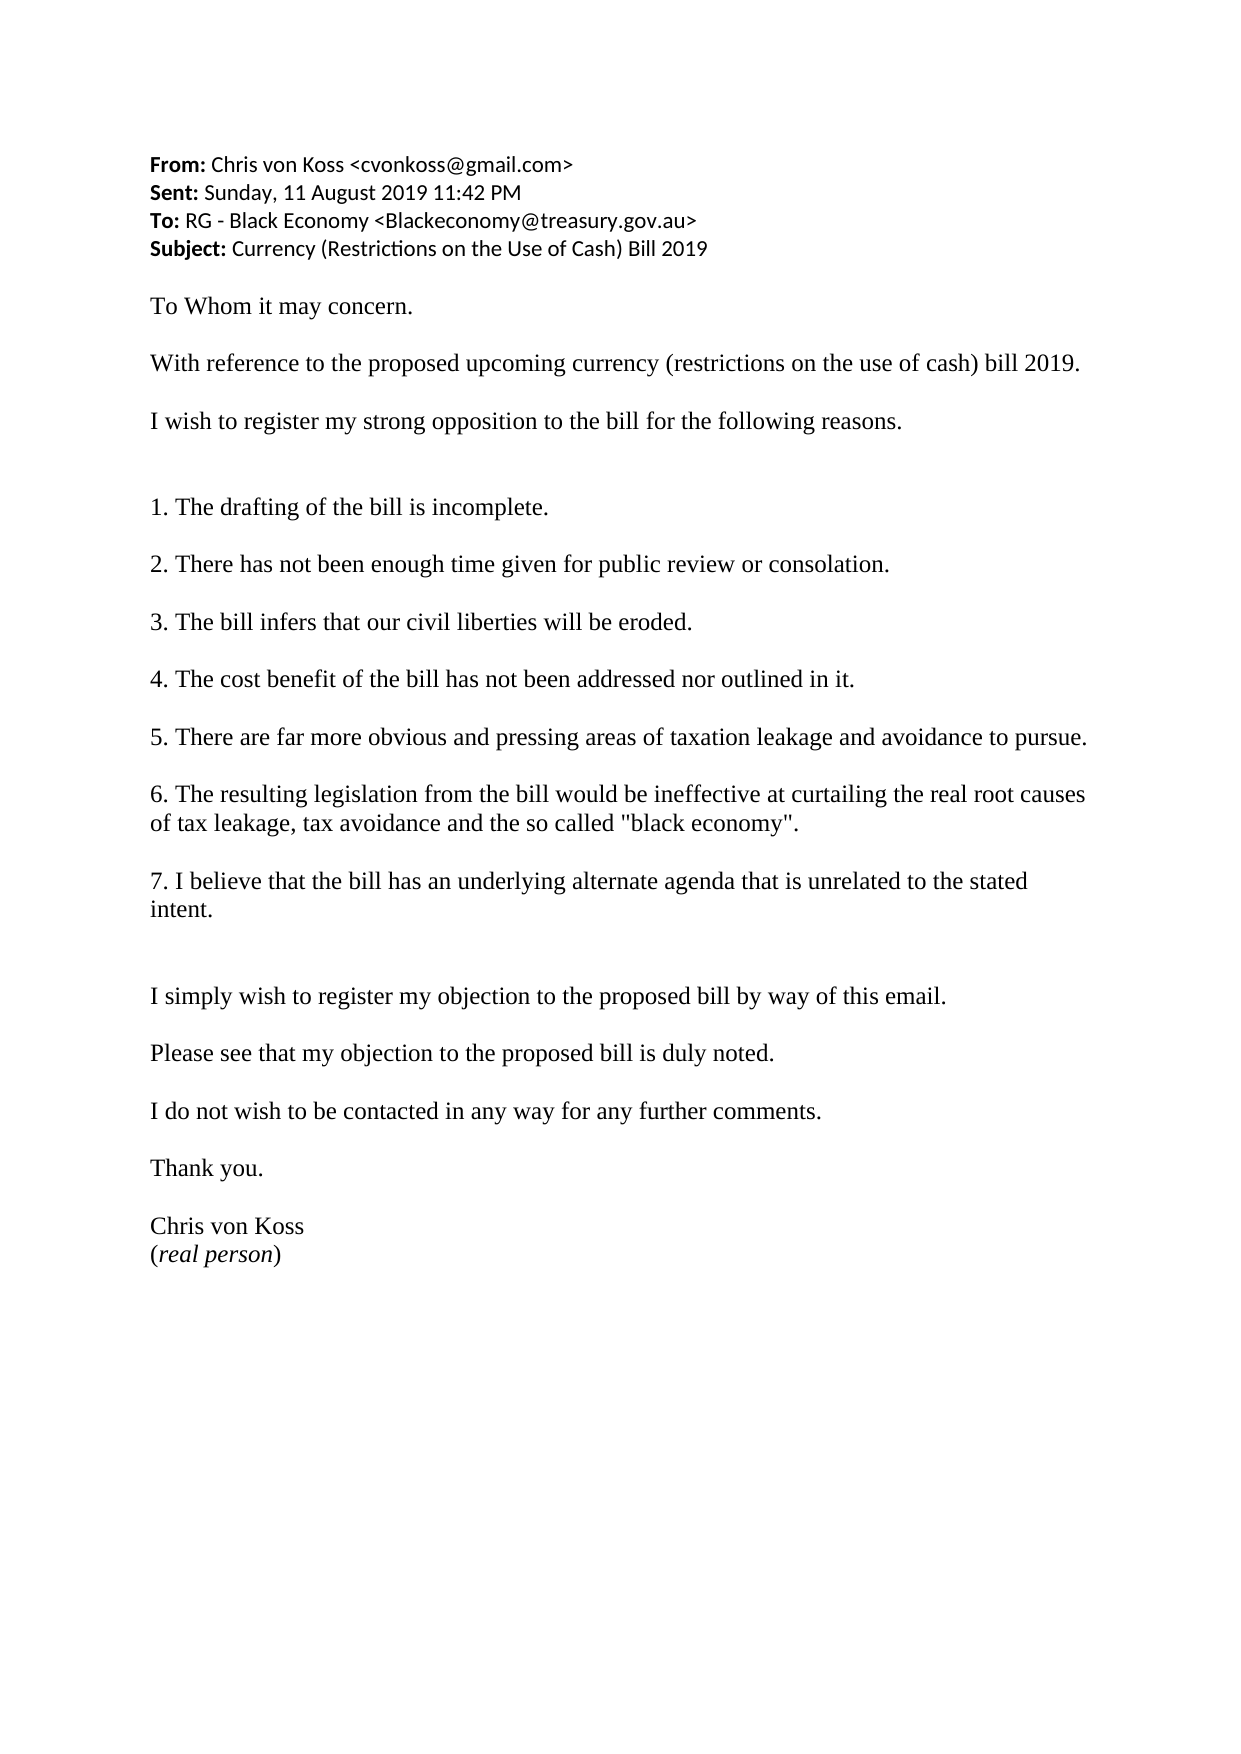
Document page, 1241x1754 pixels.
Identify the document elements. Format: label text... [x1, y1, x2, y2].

text 2. There has not been enough time given for public review or consolation. [150, 549, 1090, 578]
text Thank you. [150, 1153, 1090, 1182]
text From: Chris von Koss <cvonkoss@gmail.com> Sent: Sunday, 11 August 2019 11:42 PM To: RG - Black Economy <Blackeconomy@treasury.gov.au> Subject: Currency (Restrictions on the Use of Cash) Bill 2019 [150, 150, 1090, 262]
text Please see that my objection to the proposed bill is duly noted. [150, 1038, 1090, 1067]
text 4. The cost benefit of the bill has not been addressed nor outlined in it. [150, 664, 1090, 693]
text (real person) [150, 1239, 1090, 1268]
text With reference to the proposed upcoming currency (restrictions on the use of cash) bill 2019. [150, 348, 1090, 377]
text 7. I believe that the bill has an underlying alternate agenda that is unrelated to the stated intent. [150, 866, 1090, 923]
text 1. The drafting of the bill is incomplete. [150, 492, 1090, 521]
text 6. The resulting legislation from the bill would be ineffective at curtailing the real root causes of tax leakage, tax avoidance and the so called "black economy". [150, 779, 1090, 837]
text I do not wish to be contacted in any way for any further comments. [150, 1096, 1090, 1124]
text Chris von Koss [150, 1211, 1090, 1239]
text To Whom it may concern. [150, 291, 1090, 319]
text 3. The bill infers that our civil liberties will be eroded. [150, 607, 1090, 636]
text I wish to register my strong opposition to the bill for the following reasons. [150, 406, 1090, 434]
text I simply wish to register my objection to the proposed bill by way of this email. [150, 981, 1090, 1009]
text 5. There are far more obvious and pressing areas of taxation leakage and avoidance to pursue. [150, 722, 1090, 751]
